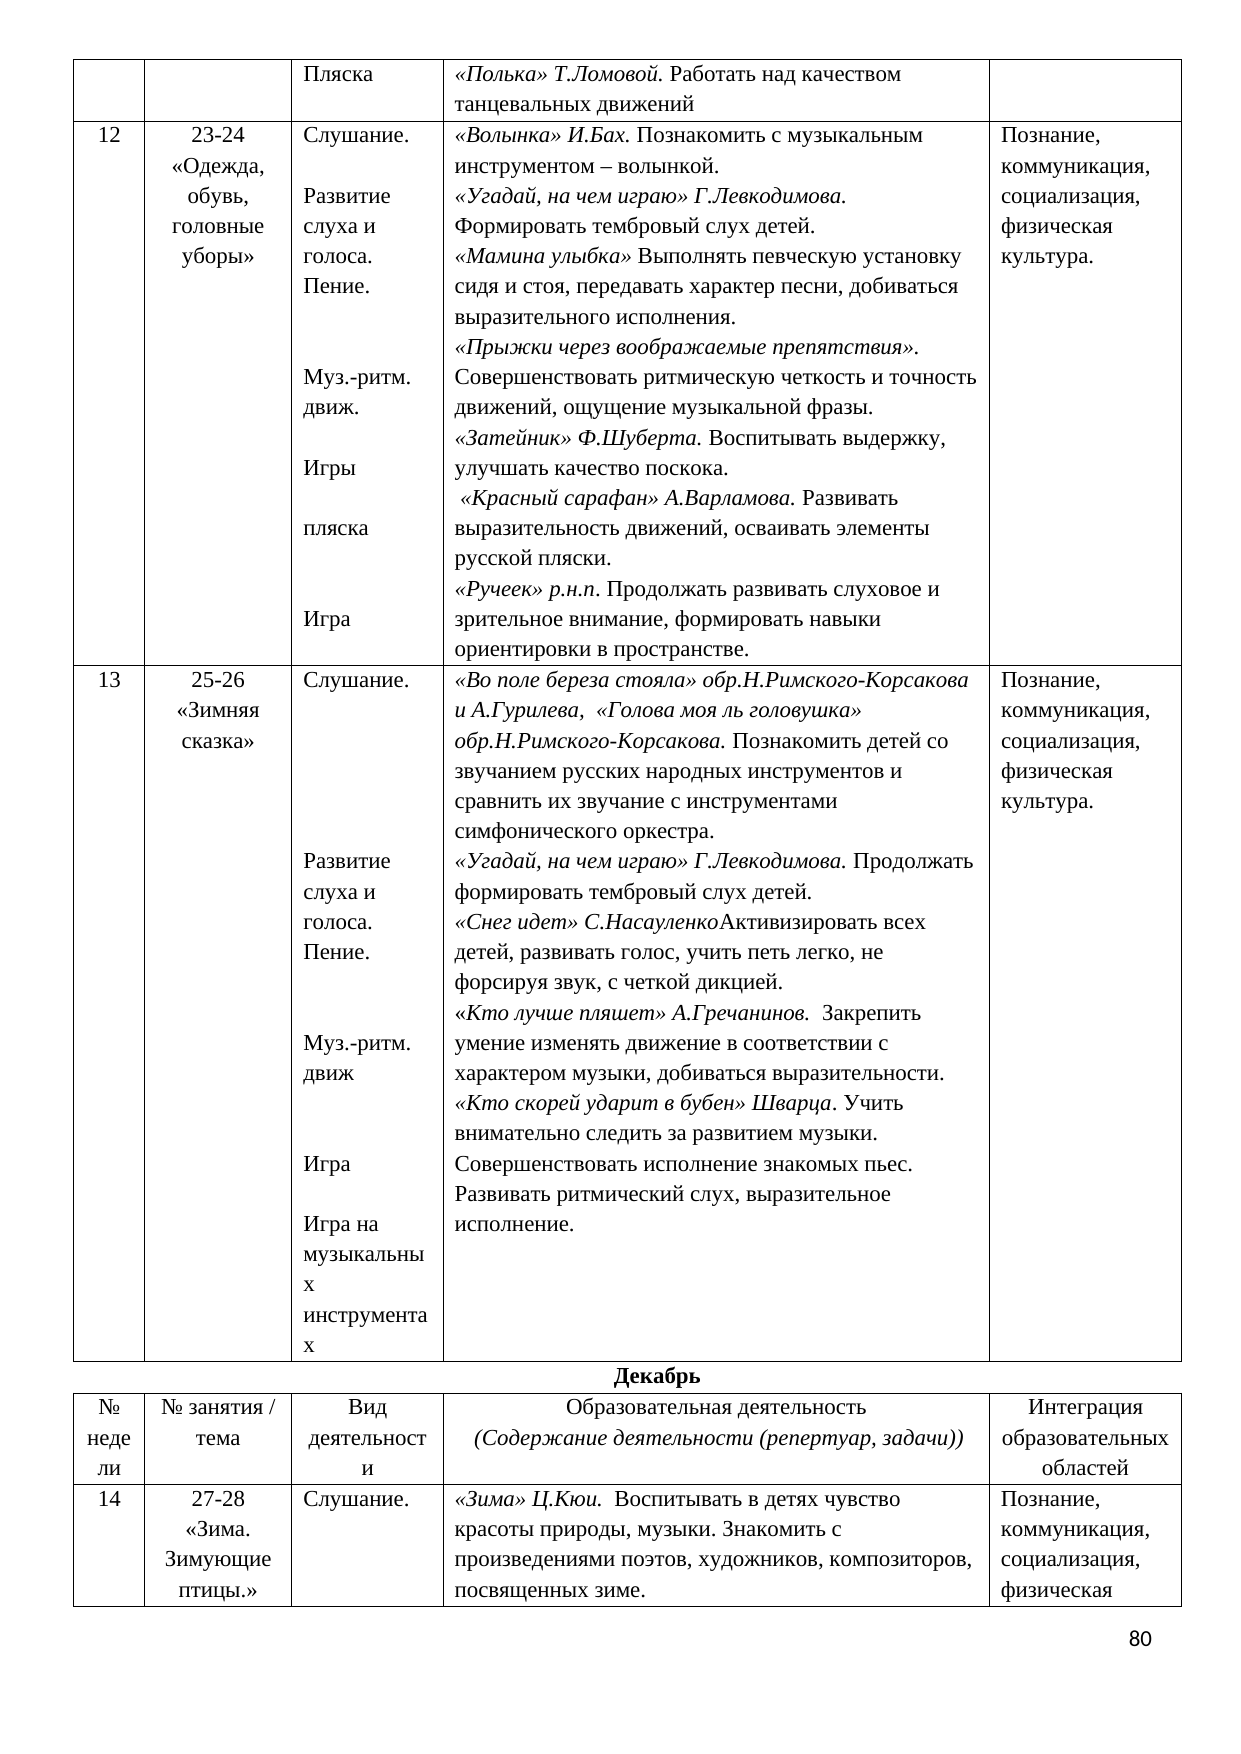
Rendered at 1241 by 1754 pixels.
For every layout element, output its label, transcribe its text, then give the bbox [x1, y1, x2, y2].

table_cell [990, 60, 1181, 121]
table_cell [145, 1485, 291, 1606]
table_cell Познание, коммуникация, социализация, физическая культура. [990, 666, 1181, 1361]
table_cell 14 [74, 1485, 144, 1606]
table_header Вид деятельности [292, 1394, 443, 1484]
table_cell 12 [74, 122, 144, 665]
table_cell 25-26 «Зимняя сказка» [145, 666, 291, 1361]
text Декабрь [162, 1362, 1152, 1388]
table_header № недели [74, 1394, 144, 1484]
table_cell 23-24 «Одежда, обувь, головные уборы» [145, 122, 291, 665]
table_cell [990, 122, 1181, 665]
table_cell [292, 1485, 443, 1606]
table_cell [292, 60, 443, 121]
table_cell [145, 60, 291, 121]
table_cell Слушание. Развитие слуха и голоса. Пение. Муз.-ритм. движ Игра Игра на музыкальных инструментах [292, 666, 443, 1361]
table_cell 11 [74, 60, 144, 121]
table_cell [444, 60, 989, 121]
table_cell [444, 1485, 989, 1606]
table_cell Слушание. Развитие слуха и голоса. Пение. Муз.-ритм. движ. Игры пляска Игра [292, 122, 443, 665]
table_header Интеграция образовательных областей [990, 1394, 1181, 1484]
table_header № занятия / тема [145, 1394, 291, 1484]
table_cell «Волынка» И.Бах. Познакомить с музыкальным инструментом – волынкой. «Угадай, на чем играю» Г.Левкодимова. Формировать тембровый слух детей. «Мамина улыбка» Выполнять певческую установку сидя и стоя, передавать характер песни, добиваться выразительного исполнения. «Прыжки через воображаемые препятствия». Совершенствовать ритмическую четкость и точность движений, ощущение музыкальной фразы. «Затейник» Ф.Шуберта. Воспитывать выдержку, улучшать качество поскока. «Красный сарафан» А.Варламова. Развивать выразительность движений, осваивать элементы русской пляски. «Ручеек» р.н.п. Продолжать развивать слуховое и зрительное внимание, формировать навыки ориентировки в пространстве. [444, 122, 989, 665]
table_cell 13 [74, 666, 144, 1361]
table_header Образовательная деятельность (Содержание деятельности (репертуар, задачи)) [444, 1394, 989, 1484]
table_cell «Во поле береза стояла» обр.Н.Римского-Корсакова и А.Гурилева, «Голова моя ль головушка» обр.Н.Римского-Корсакова. Познакомить детей со звучанием русских народных инструментов и сравнить их звучание с инструментами симфонического оркестра. «Угадай, на чем играю» Г.Левкодимова. Продолжать формировать тембровый слух детей. «Снег идет» С.НасауленкоАктивизировать всех детей, развивать голос, учить петь легко, не форсируя звук, с четкой дикцией. «Кто лучше пляшет» А.Гречанинов. Закрепить умение изменять движение в соответствии с характером музыки, добиваться выразительности. «Кто скорей ударит в бубен» Шварца. Учить внимательно следить за развитием музыки. Совершенствовать исполнение знакомых пьес. Развивать ритмический слух, выразительное исполнение. [444, 666, 989, 1361]
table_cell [990, 1485, 1181, 1606]
